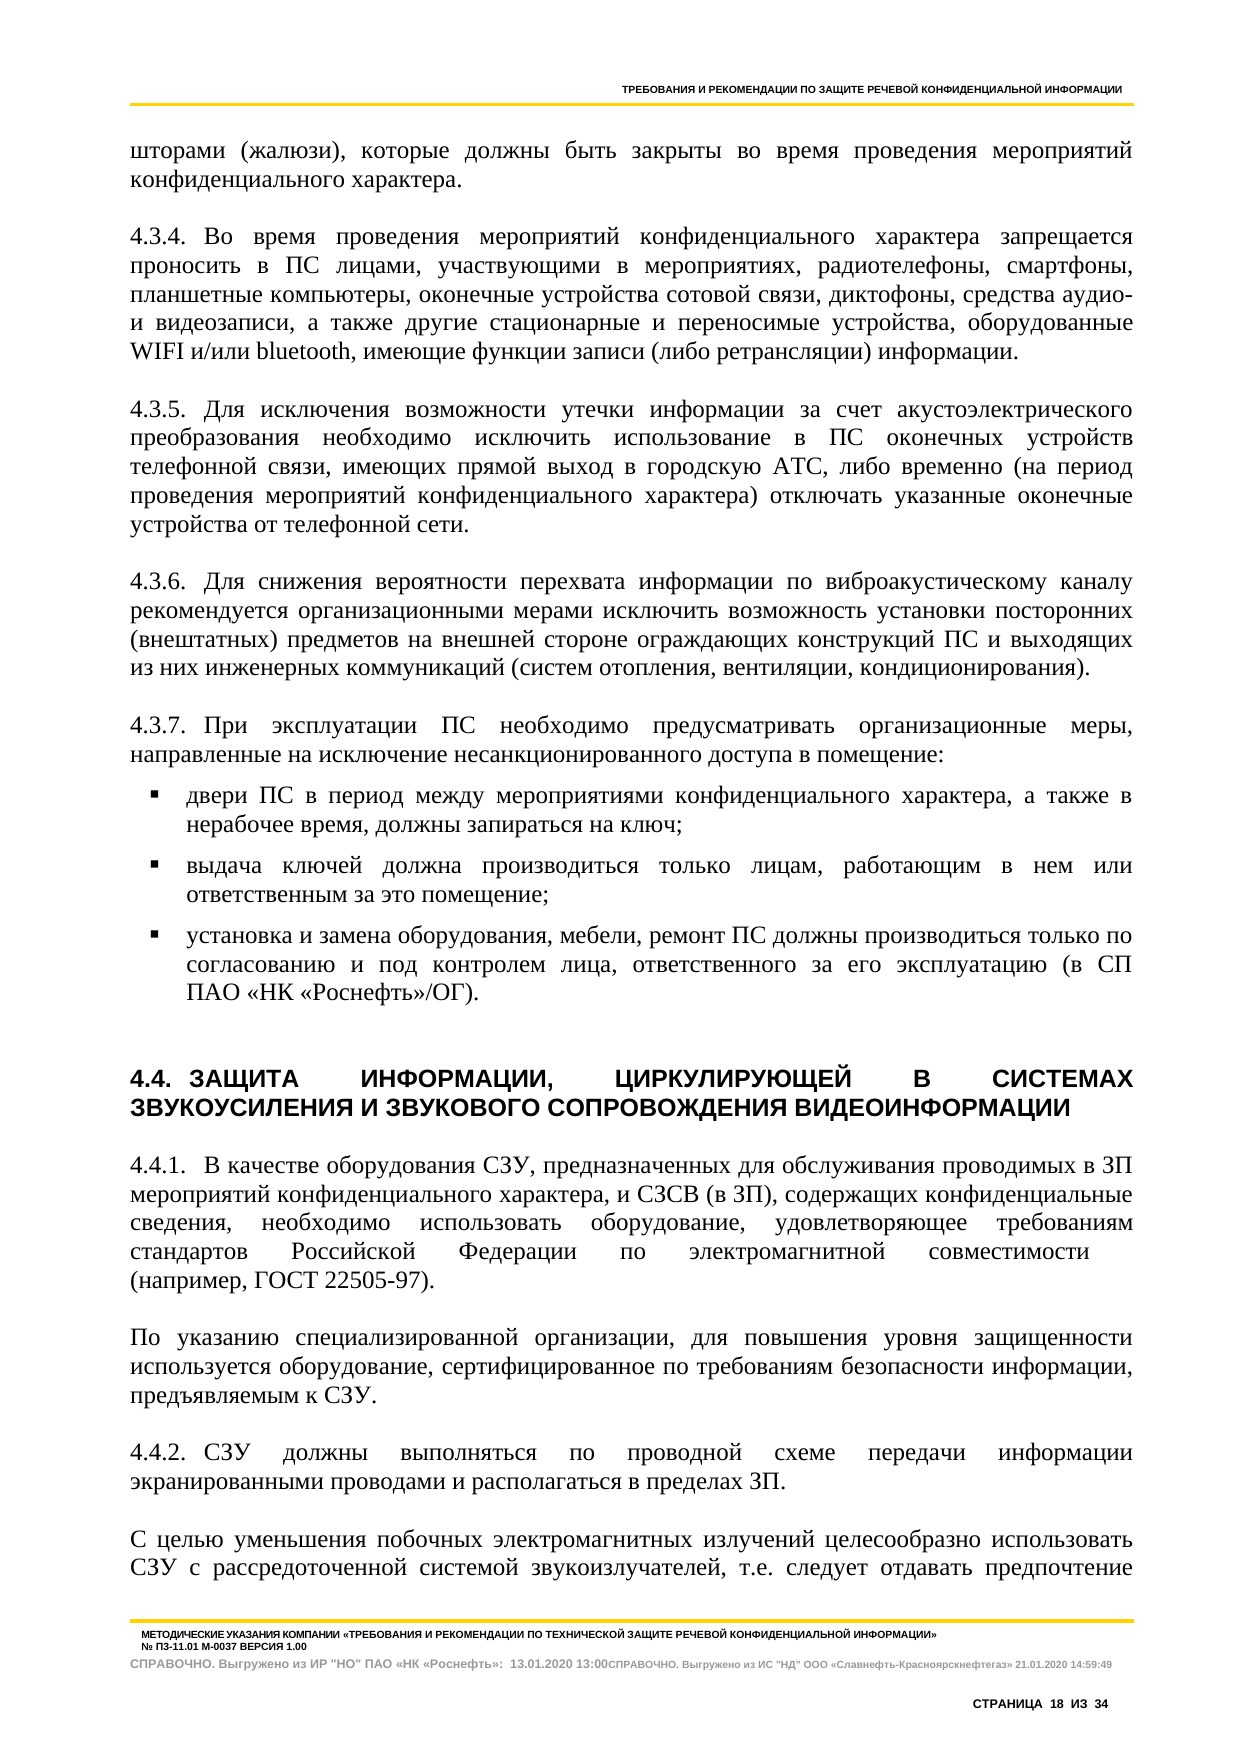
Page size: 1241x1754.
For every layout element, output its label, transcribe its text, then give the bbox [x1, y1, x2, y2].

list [130, 135, 1134, 192]
list Для исключения возможности утечки информации за счет акустоэлектрического преобразования необходимо исключить использование в ПС оконечных устройств телефонной связи, имеющих прямой выход в городскую АТС, либо временно (на период проведения мероприятий конфиденциального характера) отключать указанные оконечные устройства от телефонной сети. [130, 394, 1134, 537]
list установка и замена оборудования, мебели, ремонт ПС должны производиться только по согласованию и под контролем лица, ответственного за его эксплуатацию (в СП ПАО «НК «Роснефть»/ОГ). [149, 920, 1134, 1006]
list СЗУ должны выполняться по проводной схеме передачи информации экранированными проводами и располагаться в пределах ЗП. [130, 1437, 1134, 1495]
list В качестве оборудования СЗУ, предназначенных для обслуживания проводимых в ЗП мероприятий конфиденциального характера, и СЗСВ (в ЗП), содержащих конфиденциальные сведения, необходимо использовать оборудование, удовлетворяющее требованиям стандартов Российской Федерации по электромагнитной совместимости (например, ГОСТ 22505-97). [130, 1150, 1134, 1294]
list ЗАЩИТА ИНФОРМАЦИИ, ЦИРКУЛИРУЮЩЕЙ В СИСТЕМАХ ЗВУКОУСИЛЕНИЯ И ЗВУКОВОГО СОПРОВОЖДЕНИЯ ВИДЕОИНФОРМАЦИИ [130, 1064, 1134, 1121]
list выдача ключей должна производиться только лицам, работающим в нем или ответственным за это помещение; [149, 850, 1134, 907]
list двери ПС в период между мероприятиями конфиденциального характера, а также в нерабочее время, должны запираться на ключ; [149, 780, 1134, 837]
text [130, 1524, 1134, 1581]
list При эксплуатации ПС необходимо предусматривать организационные меры, направленные на исключение несанкционированного доступа в помещение: [130, 710, 1134, 767]
list Для снижения вероятности перехвата информации по виброакустическому каналу рекомендуется организационными мерами исключить возможность установки посторонних (внештатных) предметов на внешней стороне ограждающих конструкций ПС и выходящих из них инженерных коммуникаций (систем отопления, вентиляции, кондиционирования). [130, 566, 1134, 681]
list Во время проведения мероприятий конфиденциального характера запрещается проносить в ПС лицами, участвующими в мероприятиях, радиотелефоны, смартфоны, планшетные компьютеры, оконечные устройства сотовой связи, диктофоны, средства аудио- и видеозаписи, а также другие стационарные и переносимые устройства, оборудованные WIFI и/или bluetooth, имеющие функции записи (либо ретрансляции) информации. [130, 221, 1134, 365]
text По указанию специализированной организации, для повышения уровня защищенности используется оборудование, сертифицированное по требованиям безопасности информации, предъявляемым к СЗУ. [130, 1322, 1134, 1409]
